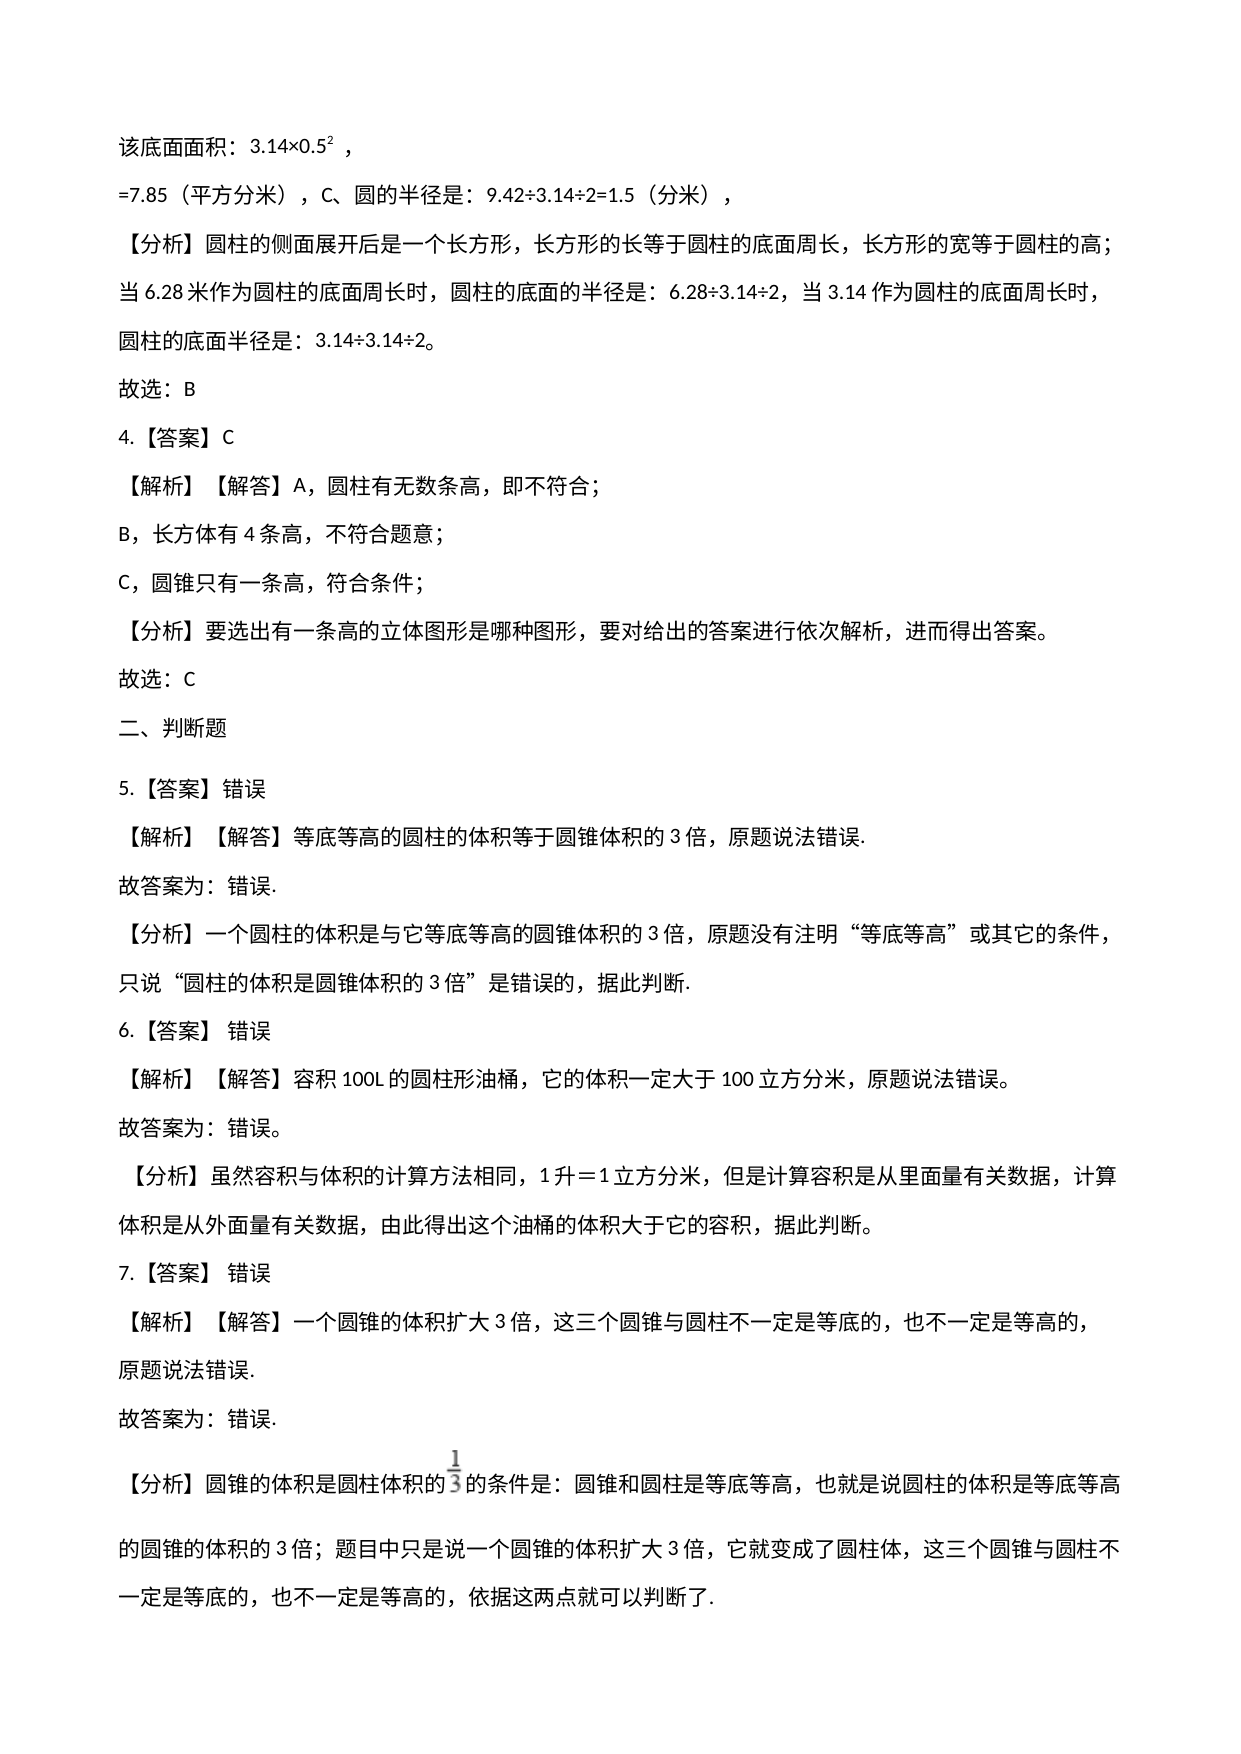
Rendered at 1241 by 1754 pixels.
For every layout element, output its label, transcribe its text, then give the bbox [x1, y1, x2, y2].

text 【分析】要选出有一条高的立体图形是哪种图形，要对给出的答案进行依次解析，进而得出答案。 [118, 614, 1122, 646]
text 【分析】一个圆柱的体积是与它等底等高的圆锥体积的3倍，原题没有注明“等底等高”或其它的条件，只说“圆柱的体积是圆锥体积的3倍”是错误的，据此判断. [118, 917, 1122, 998]
text B，长方体有4条高，不符合题意； [118, 517, 1122, 549]
text 【解析】【解答】容积100L的圆柱形油桶，它的体积一定大于100立方分米，原题说法错误。 [118, 1062, 1122, 1094]
text =7.85（平方分米），C、圆的半径是：9.42÷3.14÷2=1.5（分米）， [118, 178, 1122, 210]
text 【分析】圆柱的侧面展开后是一个长方形，长方形的长等于圆柱的底面周长，长方形的宽等于圆柱的高；当6.28米作为圆柱的底面周长时，圆柱的底面的半径是：6.28÷3.14÷2，当3.14作为圆柱的底面周长时，圆柱的底面半径是：3.14÷3.14÷2。 [118, 226, 1122, 356]
text 该底面面积：3.14×0.52 ， [118, 129, 1122, 162]
text 【解析】【解答】A，圆柱有无数条高，即不符合； [118, 469, 1122, 501]
text 7.【答案】 错误 [118, 1256, 1122, 1288]
text 故答案为：错误。 [118, 1110, 1122, 1143]
text 故选：C [118, 662, 1122, 694]
text 故选：B [118, 372, 1122, 404]
text 4.【答案】C [118, 420, 1122, 453]
text C，圆锥只有一条高，符合条件； [118, 565, 1122, 598]
text 【解析】【解答】一个圆锥的体积扩大3倍，这三个圆锥与圆柱不一定是等底的，也不一定是等高的，原题说法错误. 故答案为：错误. [118, 1304, 1122, 1434]
picture [446, 1450, 465, 1494]
text 二、判断题 [118, 710, 1122, 743]
text 5.【答案】错误 [118, 771, 1122, 804]
text 【解析】【解答】等底等高的圆柱的体积等于圆锥体积的3倍，原题说法错误. 故答案为：错误. [118, 819, 1122, 901]
text 【分析】虽然容积与体积的计算方法相同，1升＝1立方分米，但是计算容积是从里面量有关数据，计算体积是从外面量有关数据，由此得出这个油桶的体积大于它的容积，据此判断。 [118, 1159, 1122, 1240]
text 【分析】圆锥的体积是圆柱体积的的条件是：圆锥和圆柱是等底等高，也就是说圆柱的体积是等底等高的圆锥的体积的3倍；题目中只是说一个圆锥的体积扩大3倍，它就变成了圆柱体，这三个圆锥与圆柱不一定是等底的，也不一定是等高的，依据这两点就可以判断了. [118, 1450, 1122, 1612]
text 6.【答案】 错误 [118, 1014, 1122, 1046]
